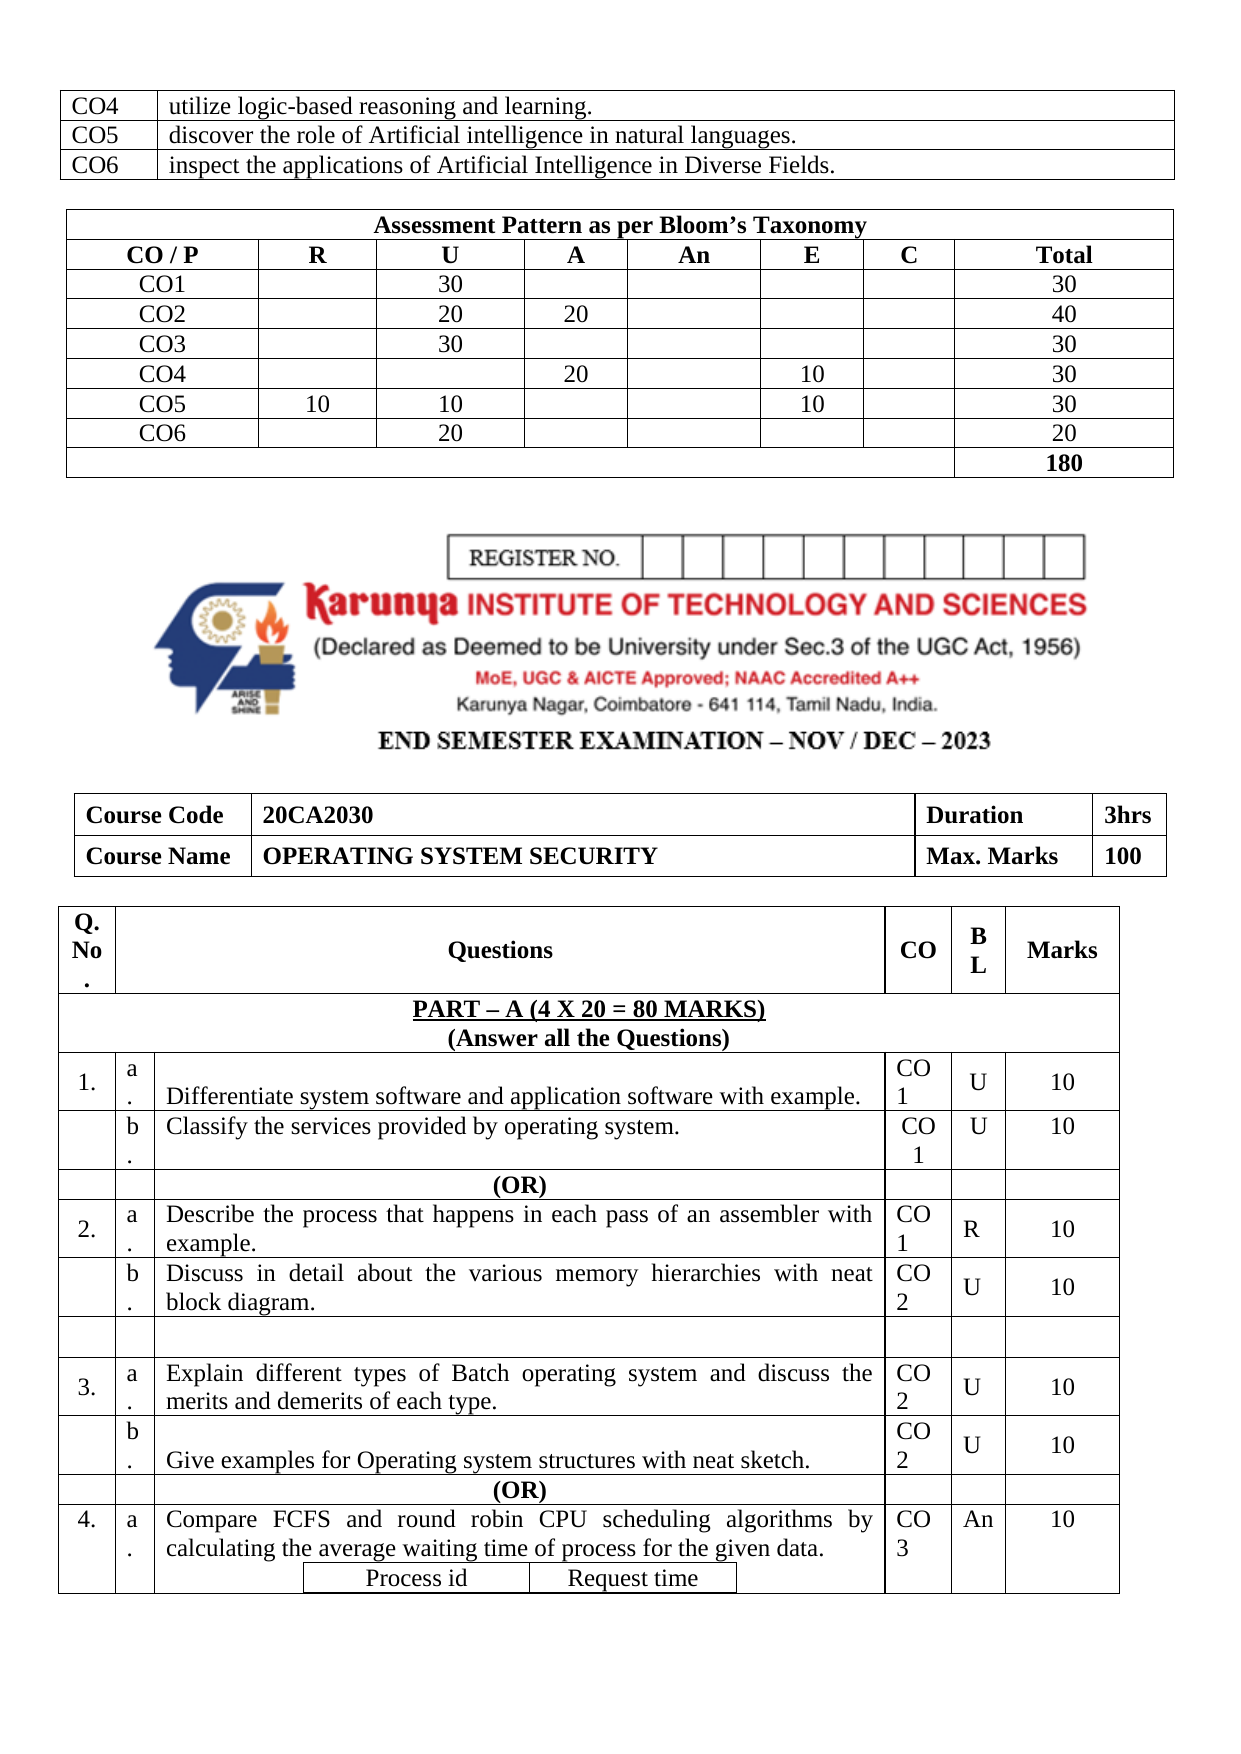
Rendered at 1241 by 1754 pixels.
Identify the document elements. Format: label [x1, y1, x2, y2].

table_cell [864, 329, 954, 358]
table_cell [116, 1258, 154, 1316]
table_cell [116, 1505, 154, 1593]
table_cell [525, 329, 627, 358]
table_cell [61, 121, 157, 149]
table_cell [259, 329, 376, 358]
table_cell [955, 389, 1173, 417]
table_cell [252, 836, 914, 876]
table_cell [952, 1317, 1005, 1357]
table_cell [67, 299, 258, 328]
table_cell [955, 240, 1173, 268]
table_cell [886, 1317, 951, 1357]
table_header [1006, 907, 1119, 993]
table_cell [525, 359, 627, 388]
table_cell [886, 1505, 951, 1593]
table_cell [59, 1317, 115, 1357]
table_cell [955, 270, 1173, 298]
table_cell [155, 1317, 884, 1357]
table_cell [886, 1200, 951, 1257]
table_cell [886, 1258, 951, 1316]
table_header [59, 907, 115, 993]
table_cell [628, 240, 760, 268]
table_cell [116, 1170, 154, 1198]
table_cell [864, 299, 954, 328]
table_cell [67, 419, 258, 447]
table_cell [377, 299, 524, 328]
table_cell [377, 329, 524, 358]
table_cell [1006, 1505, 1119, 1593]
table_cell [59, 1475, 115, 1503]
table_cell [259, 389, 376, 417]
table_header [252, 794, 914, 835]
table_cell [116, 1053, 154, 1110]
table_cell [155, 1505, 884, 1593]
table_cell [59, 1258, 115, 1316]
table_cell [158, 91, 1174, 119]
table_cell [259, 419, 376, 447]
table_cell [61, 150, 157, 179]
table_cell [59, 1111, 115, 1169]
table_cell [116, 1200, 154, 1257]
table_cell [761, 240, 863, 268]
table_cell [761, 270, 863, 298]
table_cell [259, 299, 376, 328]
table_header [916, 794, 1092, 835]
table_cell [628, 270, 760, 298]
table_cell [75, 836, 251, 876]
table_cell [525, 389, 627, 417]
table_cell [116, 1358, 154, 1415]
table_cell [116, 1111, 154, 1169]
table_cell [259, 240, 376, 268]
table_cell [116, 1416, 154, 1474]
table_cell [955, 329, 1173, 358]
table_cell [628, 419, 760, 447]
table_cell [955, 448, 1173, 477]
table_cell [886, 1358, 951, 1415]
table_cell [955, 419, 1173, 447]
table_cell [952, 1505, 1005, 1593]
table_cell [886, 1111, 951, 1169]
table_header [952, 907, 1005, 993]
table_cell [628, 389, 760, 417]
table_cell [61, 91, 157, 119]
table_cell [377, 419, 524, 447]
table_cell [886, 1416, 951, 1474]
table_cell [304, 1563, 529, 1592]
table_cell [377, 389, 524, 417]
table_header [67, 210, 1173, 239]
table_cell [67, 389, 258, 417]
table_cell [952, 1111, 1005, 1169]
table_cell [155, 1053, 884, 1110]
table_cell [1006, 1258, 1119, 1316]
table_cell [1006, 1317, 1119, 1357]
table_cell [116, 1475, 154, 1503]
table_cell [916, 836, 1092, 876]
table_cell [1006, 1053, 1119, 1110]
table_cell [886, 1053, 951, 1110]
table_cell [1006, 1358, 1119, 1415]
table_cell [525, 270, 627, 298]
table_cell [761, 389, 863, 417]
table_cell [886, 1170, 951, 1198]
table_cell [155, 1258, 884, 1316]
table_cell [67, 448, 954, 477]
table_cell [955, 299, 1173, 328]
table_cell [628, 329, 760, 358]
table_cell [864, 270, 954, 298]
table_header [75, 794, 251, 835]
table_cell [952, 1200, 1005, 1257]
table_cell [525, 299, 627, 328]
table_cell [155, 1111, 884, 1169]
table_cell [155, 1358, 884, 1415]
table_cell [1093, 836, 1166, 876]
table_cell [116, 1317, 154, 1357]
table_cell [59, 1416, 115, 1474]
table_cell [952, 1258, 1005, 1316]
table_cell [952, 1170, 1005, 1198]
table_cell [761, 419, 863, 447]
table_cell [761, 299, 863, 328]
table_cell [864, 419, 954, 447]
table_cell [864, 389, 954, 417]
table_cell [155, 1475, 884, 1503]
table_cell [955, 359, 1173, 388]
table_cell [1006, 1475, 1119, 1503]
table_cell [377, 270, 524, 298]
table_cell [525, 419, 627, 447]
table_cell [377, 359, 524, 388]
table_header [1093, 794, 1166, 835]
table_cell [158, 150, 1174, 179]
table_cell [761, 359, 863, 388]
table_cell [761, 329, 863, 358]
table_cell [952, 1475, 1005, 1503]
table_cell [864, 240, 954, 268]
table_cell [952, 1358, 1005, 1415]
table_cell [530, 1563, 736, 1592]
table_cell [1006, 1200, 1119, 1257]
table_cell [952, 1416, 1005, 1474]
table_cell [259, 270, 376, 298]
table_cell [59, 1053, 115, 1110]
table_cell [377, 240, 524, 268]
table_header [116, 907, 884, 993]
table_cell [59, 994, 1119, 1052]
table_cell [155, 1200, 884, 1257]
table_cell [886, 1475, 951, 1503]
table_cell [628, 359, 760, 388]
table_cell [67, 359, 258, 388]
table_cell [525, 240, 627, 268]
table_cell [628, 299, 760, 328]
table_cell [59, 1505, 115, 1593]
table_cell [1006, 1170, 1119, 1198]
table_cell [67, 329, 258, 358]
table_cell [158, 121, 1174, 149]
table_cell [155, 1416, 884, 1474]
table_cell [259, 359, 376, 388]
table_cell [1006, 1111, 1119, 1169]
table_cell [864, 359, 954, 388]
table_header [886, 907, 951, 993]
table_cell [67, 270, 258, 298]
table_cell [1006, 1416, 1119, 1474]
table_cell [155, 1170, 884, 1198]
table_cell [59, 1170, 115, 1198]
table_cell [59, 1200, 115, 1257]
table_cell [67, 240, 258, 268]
picture [150, 506, 1091, 765]
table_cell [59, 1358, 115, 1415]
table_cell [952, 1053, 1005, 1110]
